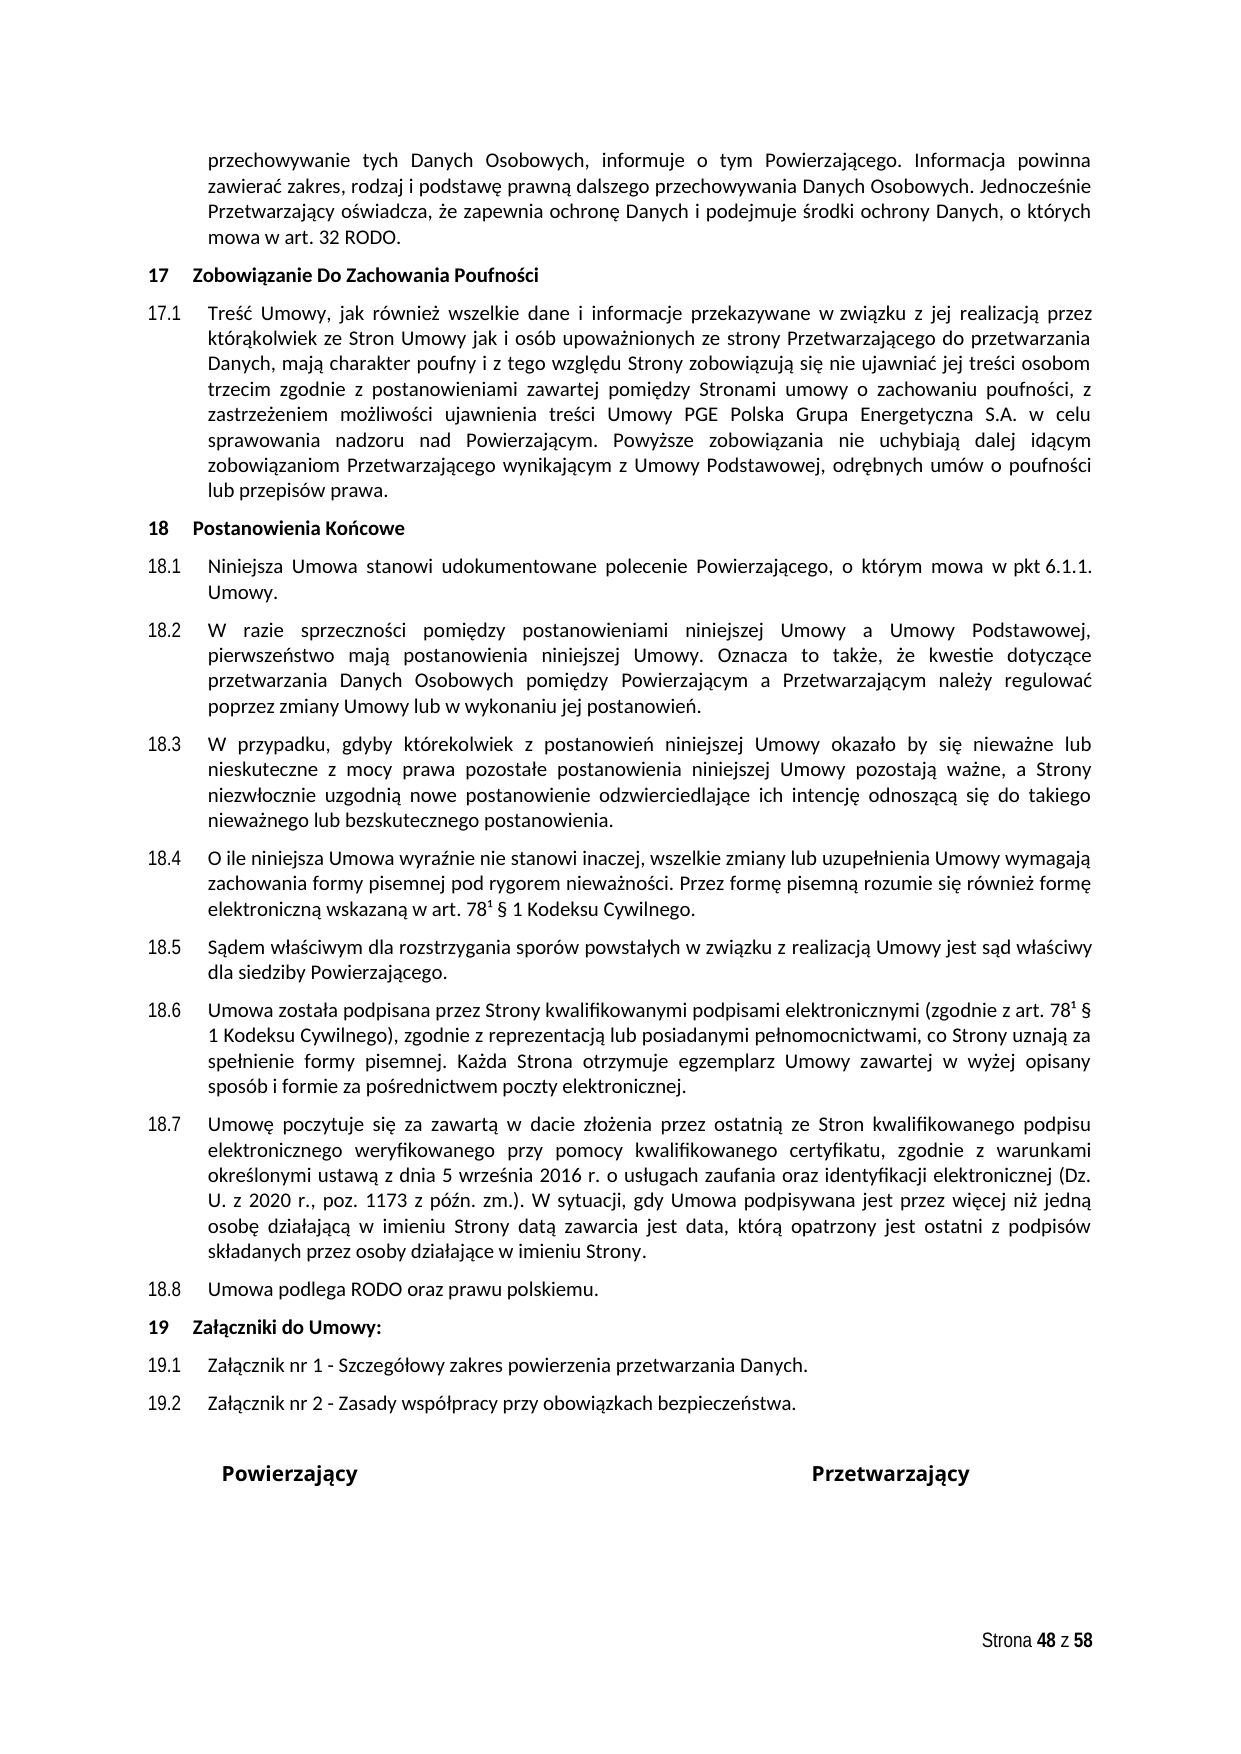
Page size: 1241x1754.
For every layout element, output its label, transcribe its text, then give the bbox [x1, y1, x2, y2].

subtitle Załącznik nr 2 - Zasady współpracy przy obowiązkach bezpieczeństwa. [148, 1390, 1093, 1416]
subtitle Postanowienia Końcowe [148, 516, 1093, 541]
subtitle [148, 148, 1093, 249]
subtitle Niniejsza Umowa stanowi udokumentowane polecenie Powierzającego, o którym mowa w pkt 6.1.1. Umowy. [148, 553, 1093, 604]
subtitle Umowę poczytuje się za zawartą w dacie złożenia przez ostatnią ze Stron kwalifikowanego podpisu elektronicznego weryfikowanego przy pomocy kwalifikowanego certyfikatu, zgodnie z warunkami określonymi ustawą z dnia 5 września 2016 r. o usługach zaufania oraz identyfikacji elektronicznej (Dz. U. z 2020 r., poz. 1173 z późn. zm.). W sytuacji, gdy Umowa podpisywana jest przez więcej niż jedną osobę działającą w imieniu Strony datą zawarcia jest data, którą opatrzony jest ostatni z podpisów składanych przez osoby działające w imieniu Strony. [148, 1111, 1093, 1264]
subtitle Załączniki do Umowy: [148, 1314, 1093, 1340]
subtitle Załącznik nr 1 - Szczegółowy zakres powierzenia przetwarzania Danych. [148, 1352, 1093, 1378]
subtitle Treść Umowy, jak również wszelkie dane i informacje przekazywane w związku z jej realizacją przez którąkolwiek ze Stron Umowy jak i osób upoważnionych ze strony Przetwarzającego do przetwarzania Danych, mają charakter poufny i z tego względu Strony zobowiązują się nie ujawniać jej treści osobom trzecim zgodnie z postanowieniami zawartej pomiędzy Stronami umowy o zachowaniu poufności, z zastrzeżeniem możliwości ujawnienia treści Umowy PGE Polska Grupa Energetyczna S.A. w celu sprawowania nadzoru nad Powierzającym. Powyższe zobowiązania nie uchybiają dalej idącym zobowiązaniom Przetwarzającego wynikającym z Umowy Podstawowej, odrębnych umów o poufności lub przepisów prawa. [148, 300, 1093, 503]
subtitle Umowa została podpisana przez Strony kwalifikowanymi podpisami elektronicznymi (zgodnie z art. 78¹ § 1 Kodeksu Cywilnego), zgodnie z reprezentacją lub posiadanymi pełnomocnictwami, co Strony uznają za spełnienie formy pisemnej. Każda Strona otrzymuje egzemplarz Umowy zawartej w wyżej opisany sposób i formie za pośrednictwem poczty elektronicznej. [148, 997, 1093, 1099]
subtitle W razie sprzeczności pomiędzy postanowieniami niniejszej Umowy a Umowy Podstawowej, pierwszeństwo mają postanowienia niniejszej Umowy. Oznacza to także, że kwestie dotyczące przetwarzania Danych Osobowych pomiędzy Powierzającym a Przetwarzającym należy regulować poprzez zmiany Umowy lub w wykonaniu jej postanowień. [148, 617, 1093, 718]
subtitle Sądem właściwym dla rozstrzygania sporów powstałych w związku z realizacją Umowy jest sąd właściwy dla siedziby Powierzającego. [148, 934, 1093, 985]
subtitle O ile niniejsza Umowa wyraźnie nie stanowi inaczej, wszelkie zmiany lub uzupełnienia Umowy wymagają zachowania formy pisemnej pod rygorem nieważności. Przez formę pisemną rozumie się również formę elektroniczną wskazaną w art. 78¹ § 1 Kodeksu Cywilnego. [148, 845, 1093, 921]
subtitle Zobowiązanie Do Zachowania Poufności [148, 262, 1093, 287]
text Powierzający Przetwarzający [148, 1459, 1093, 1488]
subtitle W przypadku, gdyby którekolwiek z postanowień niniejszej Umowy okazało by się nieważne lub nieskuteczne z mocy prawa pozostałe postanowienia niniejszej Umowy pozostają ważne, a Strony niezwłocznie uzgodnią nowe postanowienie odzwierciedlające ich intencję odnoszącą się do takiego nieważnego lub bezskutecznego postanowienia. [148, 731, 1093, 833]
subtitle Umowa podlega RODO oraz prawu polskiemu. [148, 1276, 1093, 1302]
